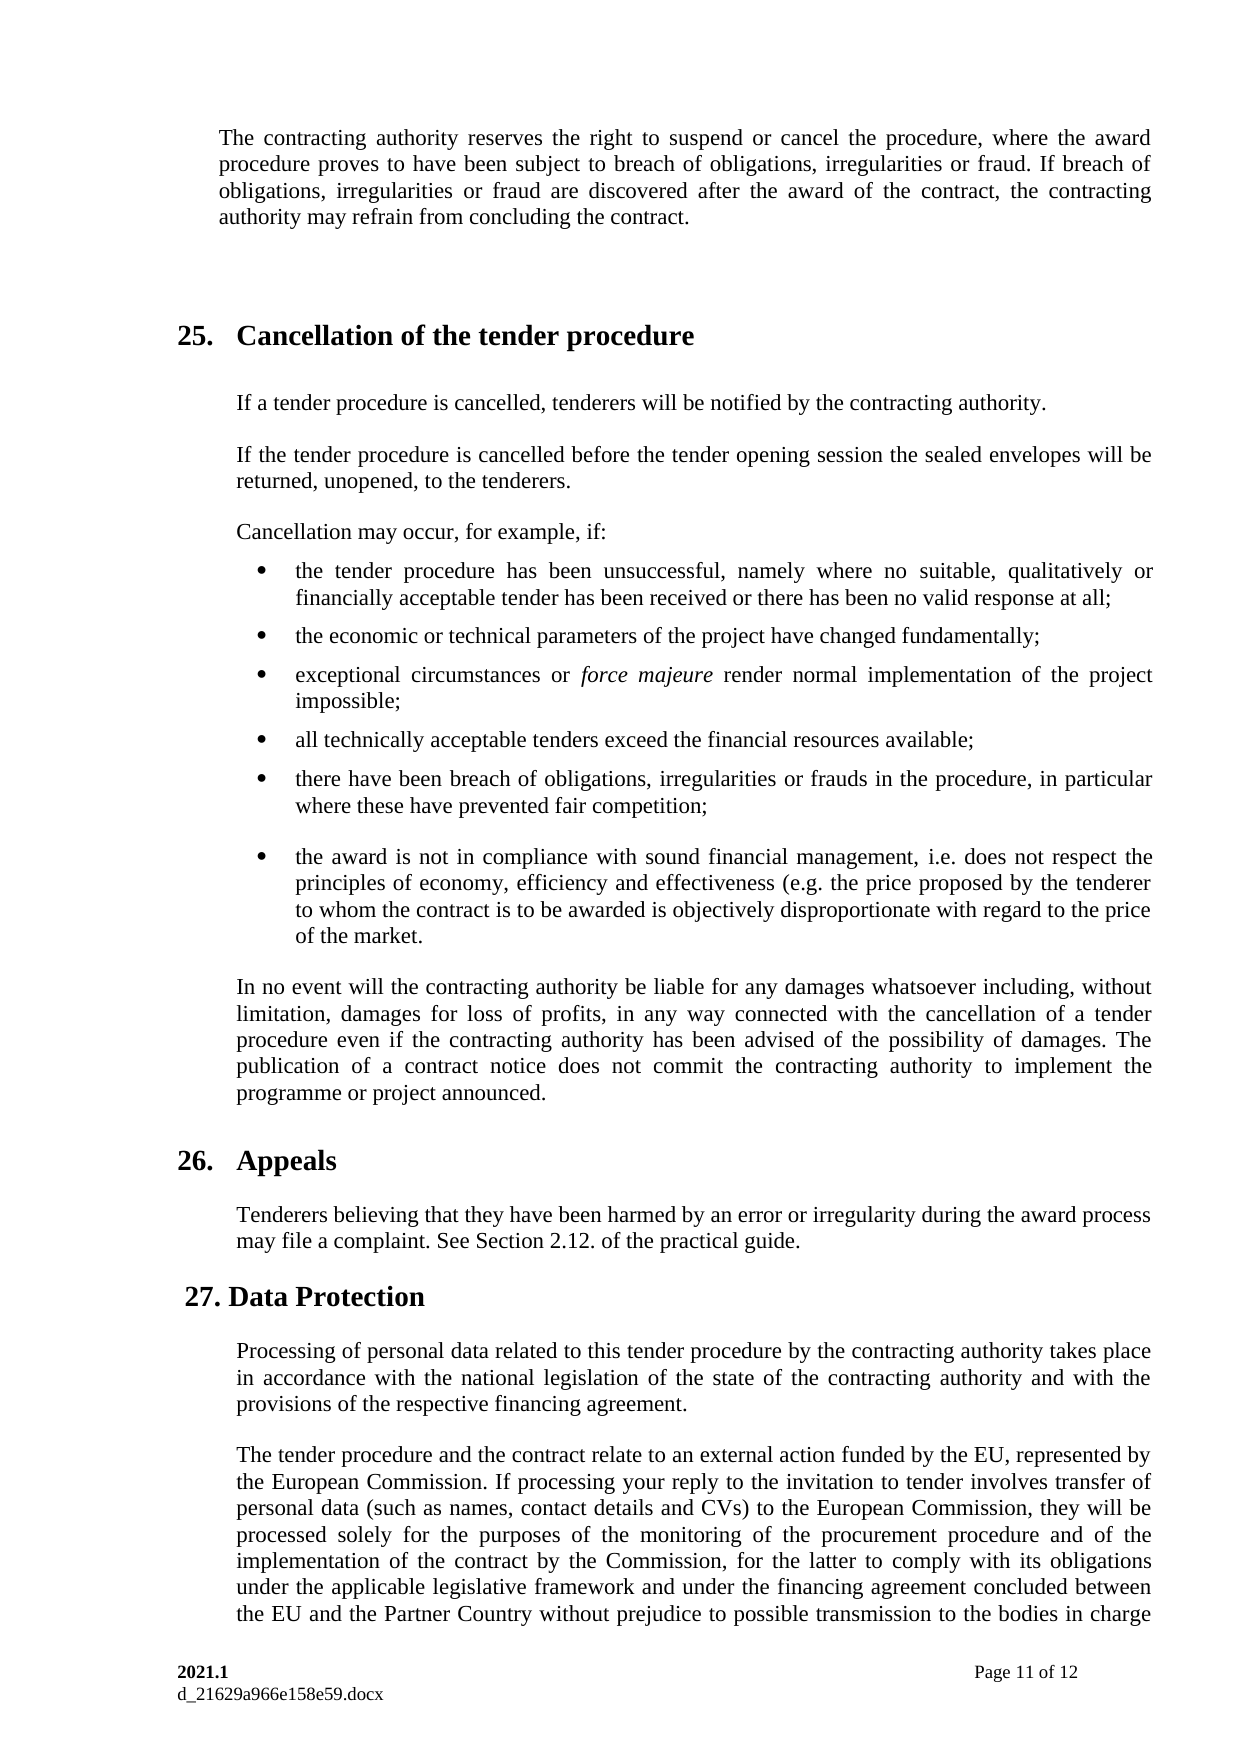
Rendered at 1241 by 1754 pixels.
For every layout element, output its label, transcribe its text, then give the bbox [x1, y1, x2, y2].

text In no event will the contracting authority be liable for any damages whatsoever including, without limitation, damages for loss of profits, in any way connected with the cancellation of a tender procedure even if the contracting authority has been advised of the possibility of damages. The publication of a contract notice does not commit the contracting authority to implement the programme or project announced. [236, 973, 1153, 1105]
text Processing of personal data related to this tender procedure by the contracting authority takes place in accordance with the national legislation of the state of the contracting authority and with the provisions of the respective financing agreement. [236, 1337, 1153, 1417]
subtitle 25. Cancellation of the tender procedure [177, 318, 1153, 352]
list exceptional circumstances or force majeure render normal implementation of the project impossible; [258, 661, 1153, 714]
list the tender procedure has been unsuccessful, namely where no suitable, qualitatively or financially acceptable tender has been received or there has been no valid response at all; [258, 557, 1153, 610]
text If a tender procedure is cancelled, tenderers will be notified by the contracting authority. [236, 389, 1153, 416]
text The contracting authority reserves the right to suspend or cancel the procedure, where the award procedure proves to have been subject to breach of obligations, irregularities or fraud. If breach of obligations, irregularities or fraud are discovered after the award of the contract, the contracting authority may refrain from concluding the contract. [218, 124, 1153, 229]
list the award is not in compliance with sound financial management, i.e. does not respect the principles of economy, efficiency and effectiveness (e.g. the price proposed by the tenderer to whom the contract is to be awarded is objectively disproportionate with regard to the price of the market. [258, 843, 1153, 948]
list all technically acceptable tenders exceed the financial resources available; [258, 726, 1153, 753]
list there have been breach of obligations, irregularities or frauds in the procedure, in particular where these have prevented fair competition; [258, 765, 1153, 818]
text Tenderers believing that they have been harmed by an error or irregularity during the award process may file a complaint. See Section 2.12. of the practical guide. [236, 1201, 1153, 1254]
text If the tender procedure is cancelled before the tender opening session the sealed envelopes will be returned, unopened, to the tenderers. [236, 441, 1153, 493]
text 27. Data Protection [177, 1279, 1153, 1312]
subtitle 26. Appeals [177, 1143, 1153, 1176]
list the economic or technical parameters of the project have changed fundamentally; [258, 622, 1153, 649]
text Cancellation may occur, for example, if: [236, 518, 1153, 545]
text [236, 1442, 1153, 1626]
